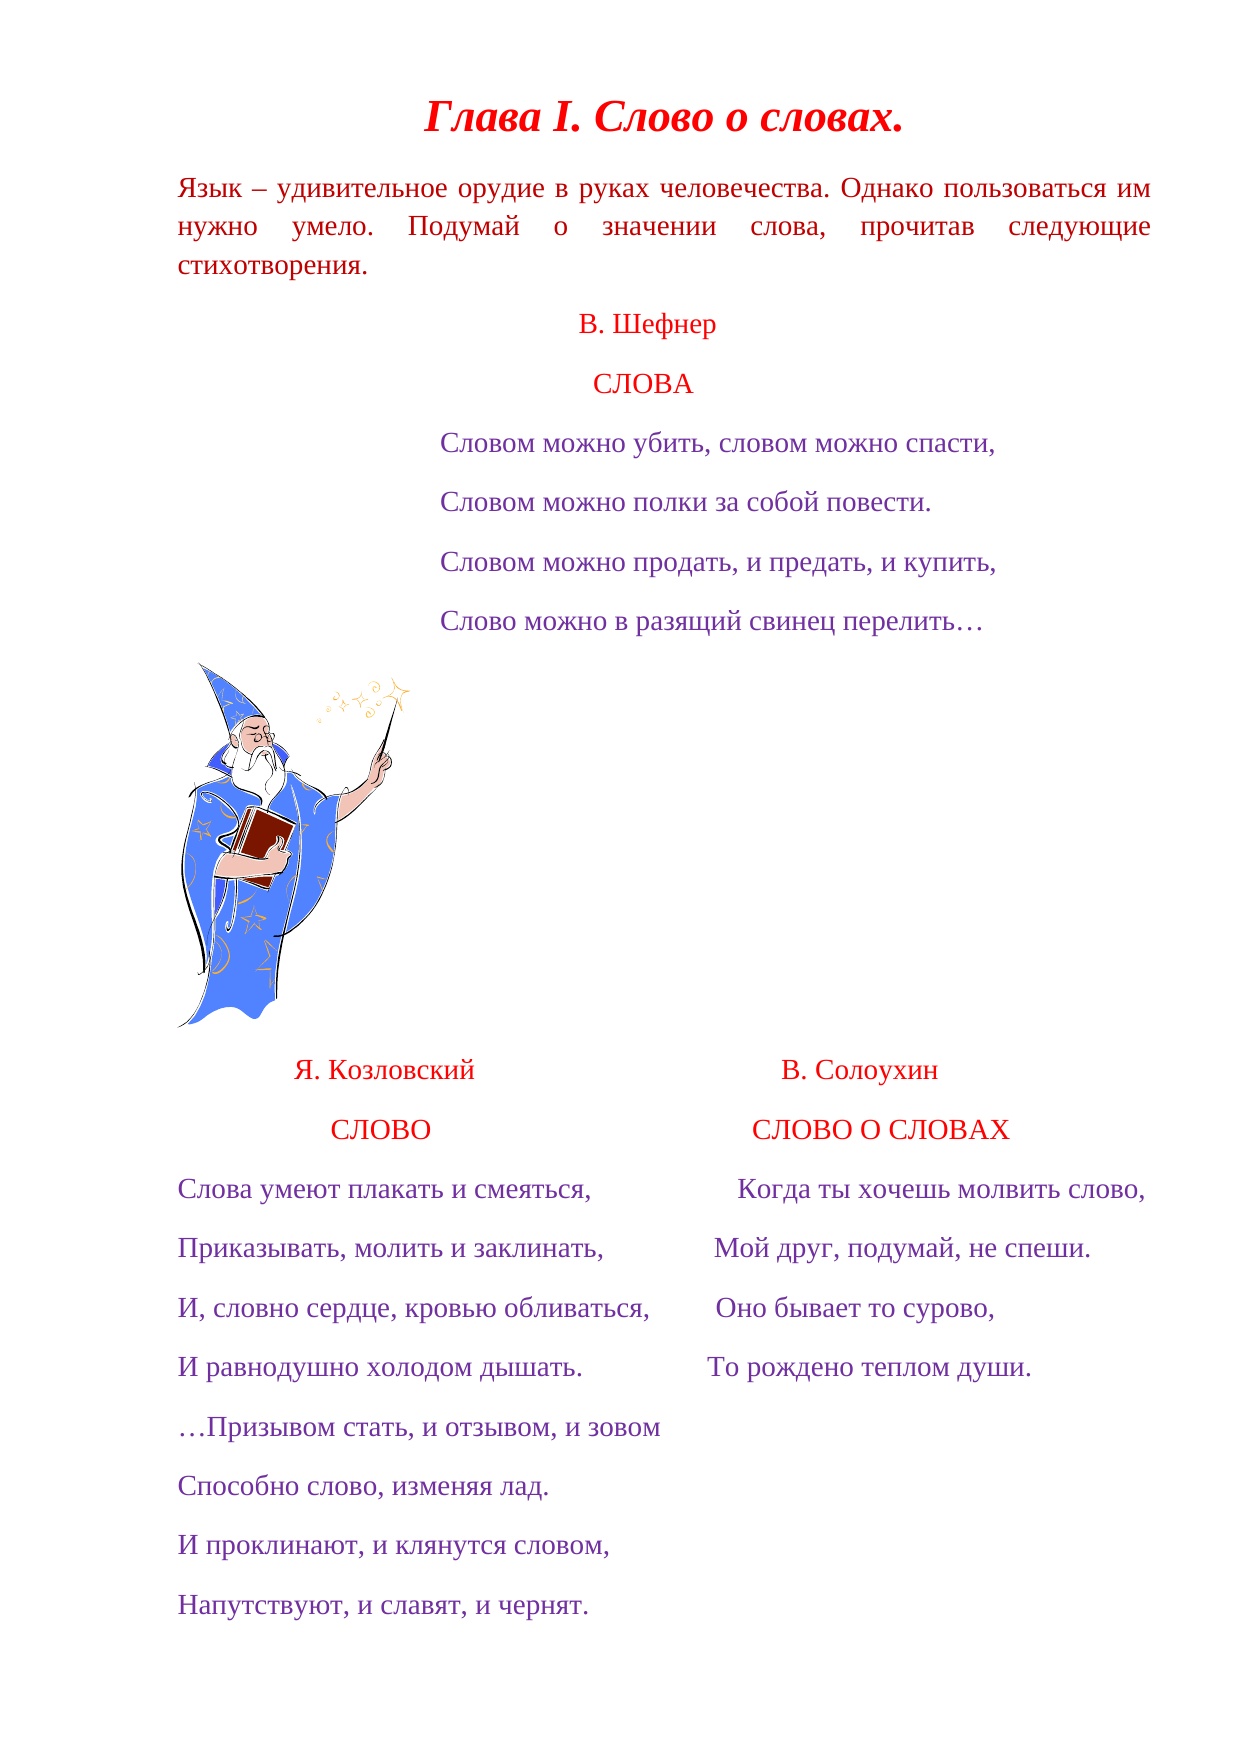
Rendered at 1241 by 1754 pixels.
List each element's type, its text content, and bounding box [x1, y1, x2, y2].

text И проклинают, и клянутся словом, [177, 1527, 1152, 1561]
text Словом можно полки за собой повести. [177, 484, 1152, 518]
text И равнодушно холодом дышать. То рождено теплом души. [177, 1349, 1152, 1383]
text Слово можно в разящий свинец перелить… [177, 603, 1152, 637]
text И, словно сердце, кровью обливаться, Оно бывает то сурово, [177, 1290, 1152, 1323]
text Язык – удивительное орудие в руках человечества. Однако пользоваться им нужно умело. Подумай о значении слова, прочитав следующие стихотворения. [177, 170, 1152, 281]
text Приказывать, молить и заклинать, Мой друг, подумай, не спеши. [177, 1231, 1152, 1264]
text В. Шефнер [177, 306, 1152, 340]
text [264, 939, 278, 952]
text СЛОВО СЛОВО О СЛОВАХ [177, 1112, 1152, 1145]
text Напутствуют, и славят, и чернят. [177, 1587, 1152, 1620]
text Способно слово, изменяя лад. [177, 1468, 1152, 1502]
text …Призывом стать, и отзывом, и зовом [177, 1409, 1152, 1442]
text Я. Козловский В. Солоухин [177, 1052, 1152, 1086]
text Слова умеют плакать и смеяться, Когда ты хочешь молвить слово, [177, 1171, 1152, 1205]
text Словом можно продать, и предать, и купить, [177, 544, 1152, 577]
text Глава I. Слово о словах. [177, 89, 1152, 141]
text Словом можно убить, словом можно спасти, [177, 425, 1152, 459]
text СЛОВА [177, 366, 1152, 399]
